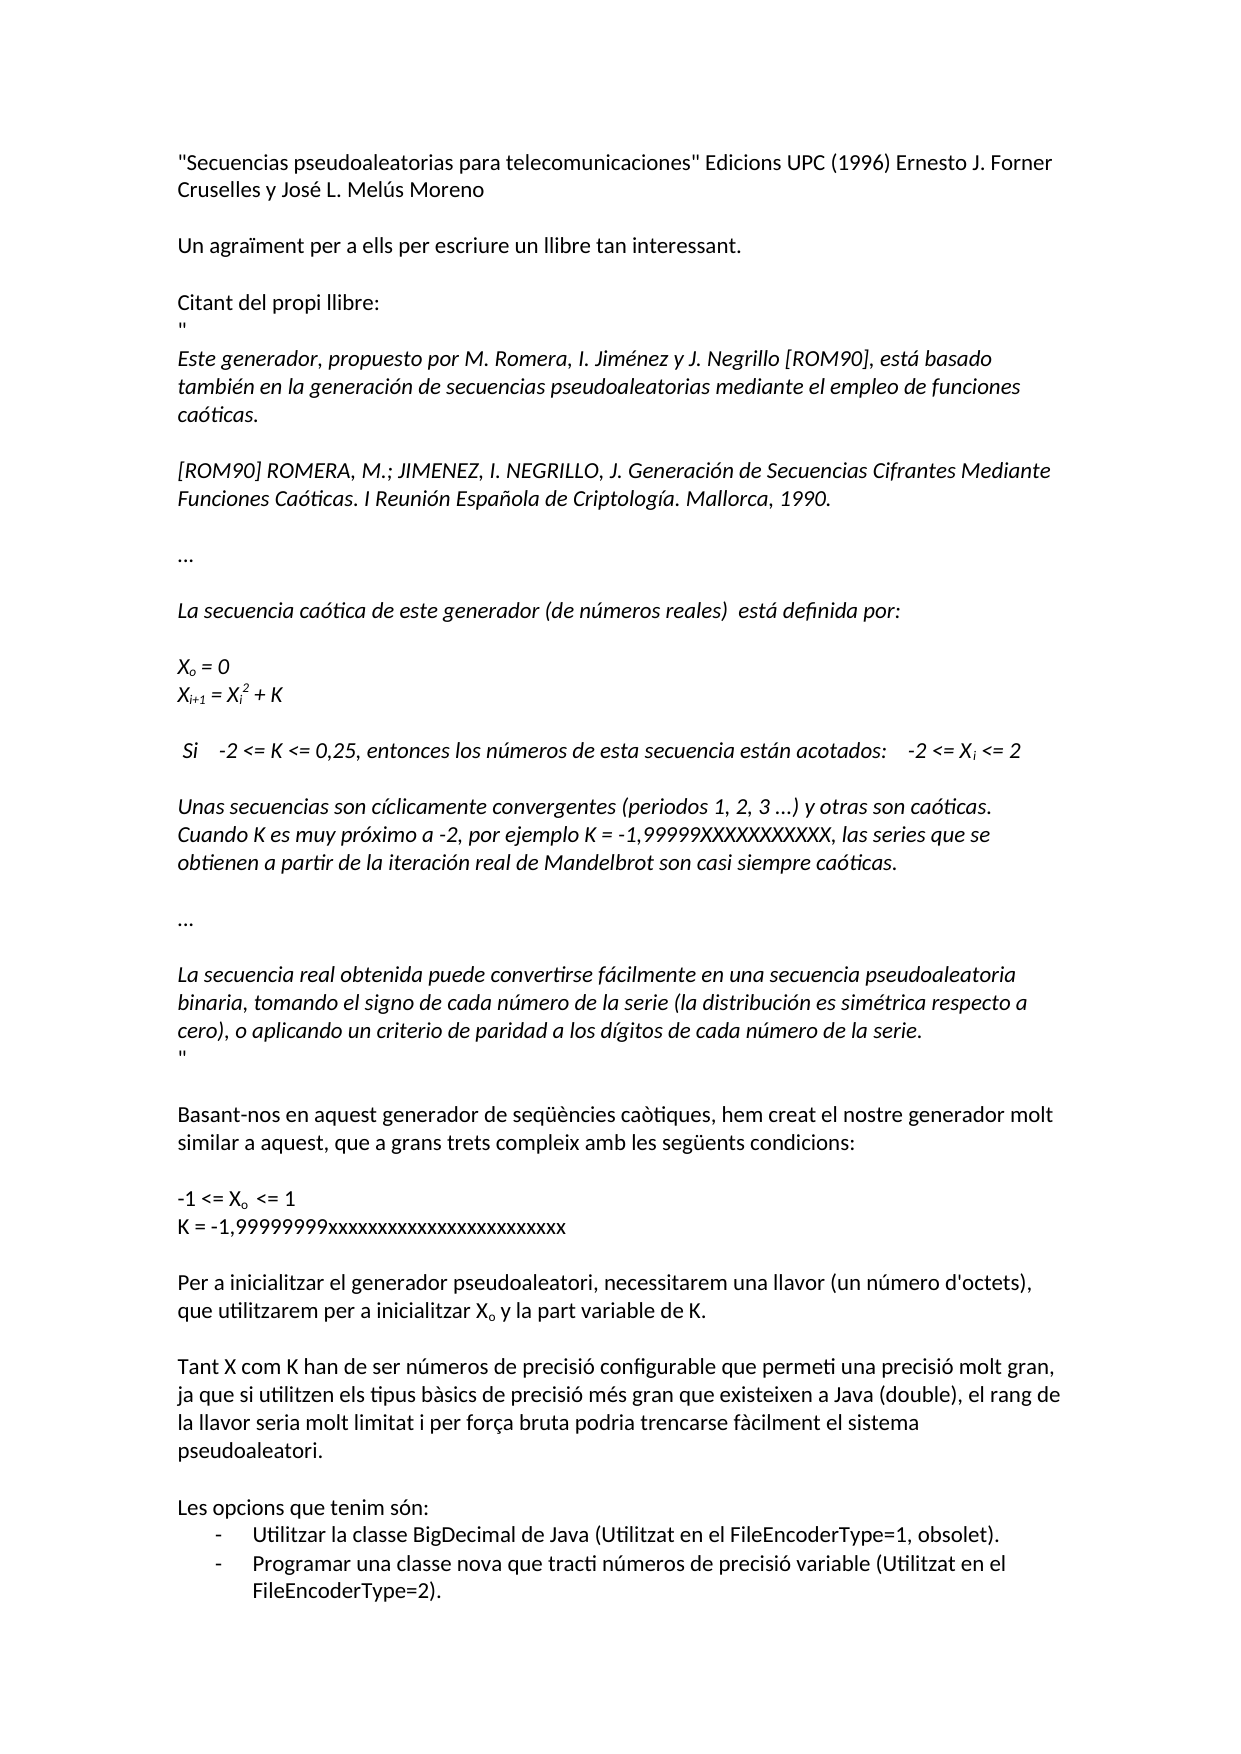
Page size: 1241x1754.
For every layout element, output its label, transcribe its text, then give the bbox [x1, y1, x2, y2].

text La secuencia real obtenida puede convertirse fácilmente en una secuencia pseudoaleatoria binaria, tomando el signo de cada número de la serie (la distribución es simétrica respecto a cero), o aplicando un criterio de paridad a los dígitos de cada número de la serie. [177, 960, 1063, 1044]
text ... [177, 904, 1063, 932]
text " [177, 1044, 1063, 1072]
text Este generador, propuesto por M. Romera, I. Jiménez y J. Negrillo [ROM90], está basado [177, 344, 1063, 372]
text Si -2 <= K <= 0,25, entonces los números de esta secuencia están acotados: -2 <= Xi <= 2 [177, 736, 1063, 764]
list Programar una classe nova que tracti números de precisió variable (Utilitzat en el FileEncoderType=2). [215, 1549, 1063, 1605]
text Funciones Caóticas. I Reunión Española de Criptología. Mallorca, 1990. [177, 484, 1063, 512]
text "Secuencias pseudoaleatorias para telecomunicaciones" Edicions UPC (1996) Ernesto J. Forner Cruselles y José L. Melús Moreno [177, 148, 1063, 204]
text Les opcions que tenim són: [177, 1493, 1063, 1521]
text Per a inicialitzar el generador pseudoaleatori, necessitarem una llavor (un número d'octets), que utilitzarem per a inicialitzar Xo y la part variable de K. [177, 1268, 1063, 1324]
text -1 <= Xo <= 1 [177, 1184, 1063, 1212]
text K = -1,99999999xxxxxxxxxxxxxxxxxxxxxxxx [177, 1212, 1063, 1240]
text Unas secuencias son cíclicamente convergentes (periodos 1, 2, 3 ...) y otras son caóticas. [177, 792, 1063, 820]
text Citant del propi llibre: [177, 288, 1063, 316]
text Un agraïment per a ells per escriure un llibre tan interessant. [177, 232, 1063, 260]
text La secuencia caótica de este generador (de números reales) está definida por: [177, 596, 1063, 624]
list Utilitzar la classe BigDecimal de Java (Utilitzat en el FileEncoderType=1, obsolet). [215, 1521, 1063, 1549]
text Xi+1 = Xi2 + K [177, 680, 1063, 708]
text [ROM90] ROMERA, M.; JIMENEZ, I. NEGRILLO, J. Generación de Secuencias Cifrantes Mediante [177, 456, 1063, 484]
text ... [177, 540, 1063, 568]
text Xo = 0 [177, 652, 1063, 680]
text Basant-nos en aquest generador de seqüències caòtiques, hem creat el nostre generador molt similar a aquest, que a grans trets compleix amb les següents condicions: [177, 1100, 1063, 1156]
text " [177, 316, 1063, 344]
text también en la generación de secuencias pseudoaleatorias mediante el empleo de funciones caóticas. [177, 372, 1063, 428]
text Tant X com K han de ser números de precisió configurable que permeti una precisió molt gran, ja que si utilitzen els tipus bàsics de precisió més gran que existeixen a Java (double), el rang de la llavor seria molt limitat i per força bruta podria trencarse fàcilment el sistema pseudoaleatori. [177, 1352, 1063, 1464]
text Cuando K es muy próximo a -2, por ejemplo K = -1,99999XXXXXXXXXXX, las series que se obtienen a partir de la iteración real de Mandelbrot son casi siempre caóticas. [177, 820, 1063, 876]
